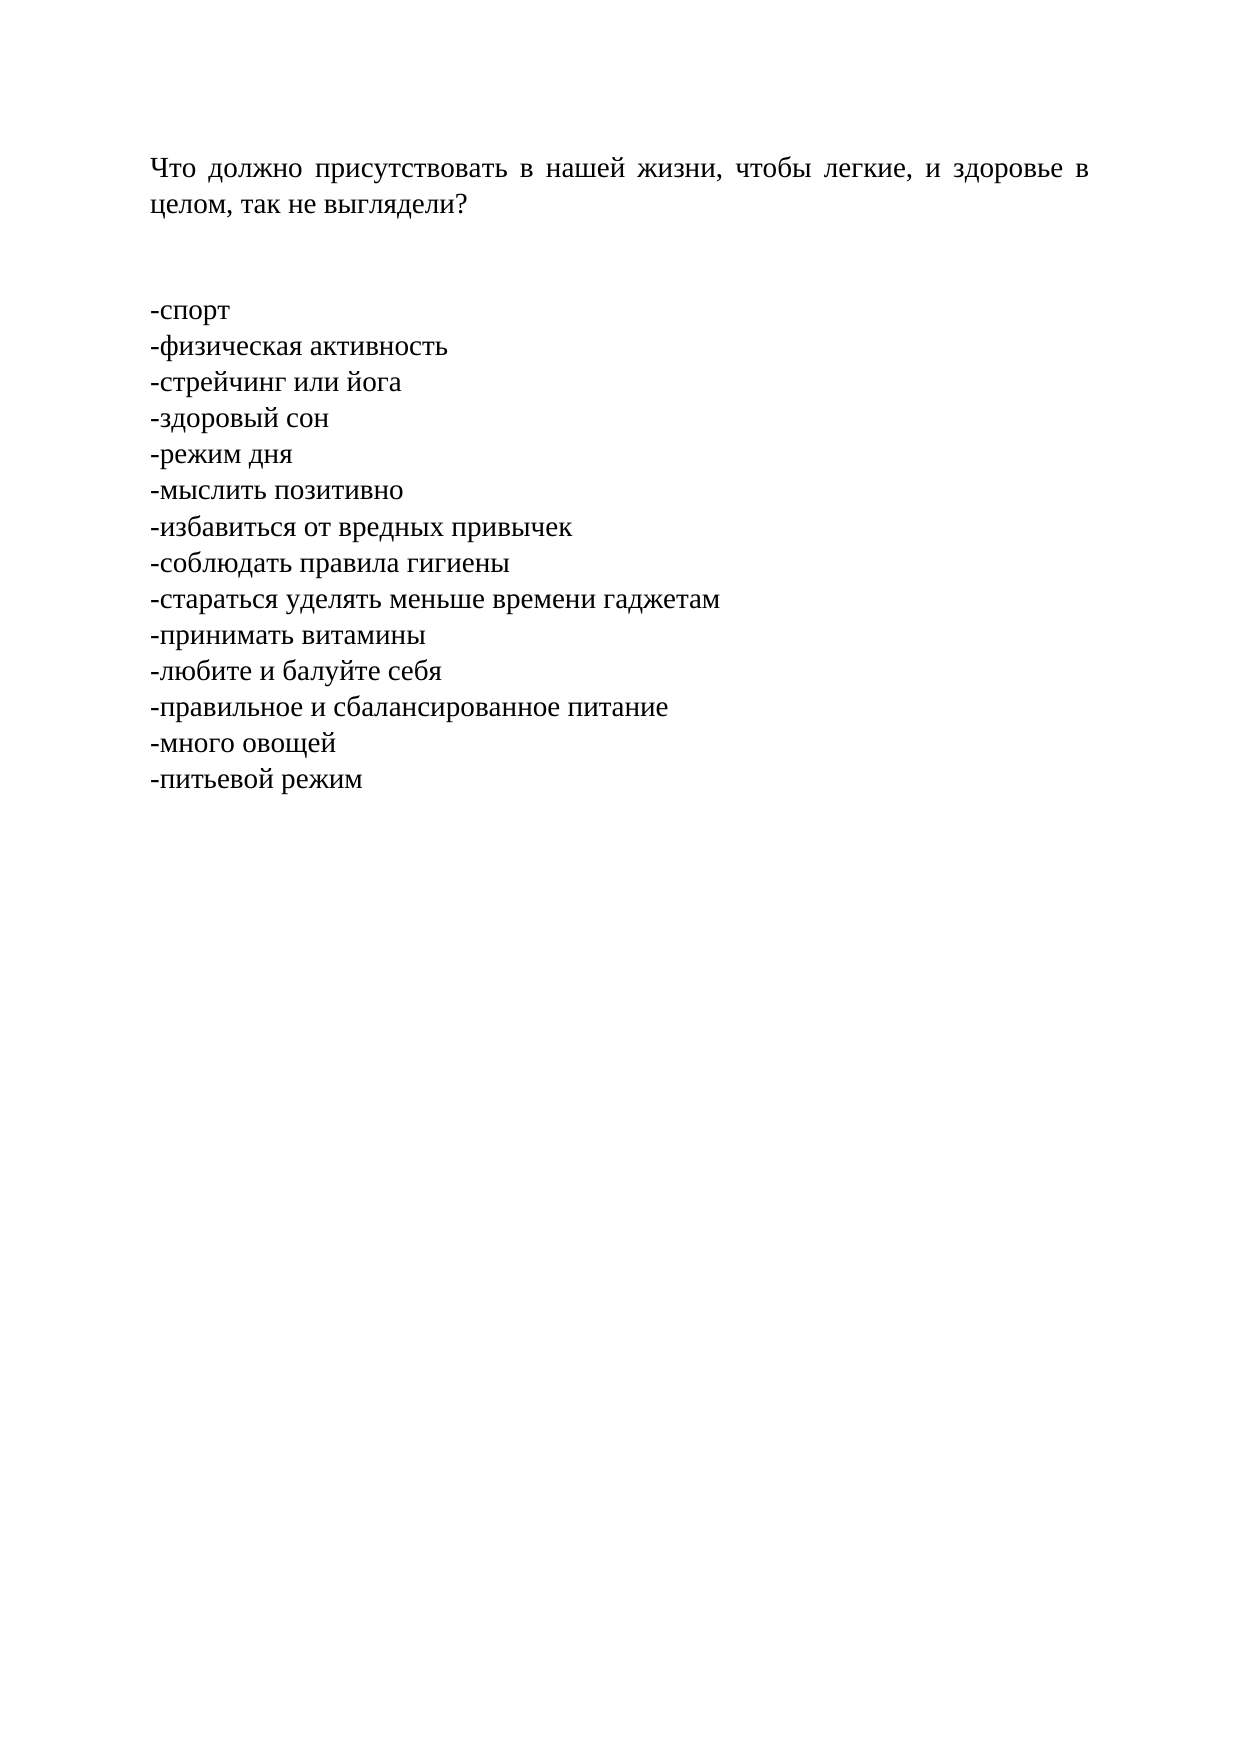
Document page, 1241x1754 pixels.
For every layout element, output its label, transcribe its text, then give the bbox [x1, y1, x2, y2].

text -много овощей [150, 726, 1090, 759]
text -режим дня [150, 436, 1090, 470]
text -правильное и сбалансированное питание [150, 689, 1090, 723]
text -любите и балуйте себя [150, 653, 1090, 687]
text -мыслить позитивно [150, 472, 1090, 506]
text -спорт [150, 292, 1090, 325]
text -соблюдать правила гигиены [150, 545, 1090, 578]
text -питьевой режим [150, 762, 1090, 825]
text -здоровый сон [150, 400, 1090, 434]
text Что должно присутствовать в нашей жизни, чтобы легкие, и здоровье в целом, так не выглядели? [150, 150, 1090, 220]
text -стрейчинг или йога [150, 364, 1090, 398]
text -принимать витамины [150, 617, 1090, 651]
text -избавиться от вредных привычек [150, 509, 1090, 542]
text -физическая активность [150, 328, 1090, 361]
text -стараться уделять меньше времени гаджетам [150, 581, 1090, 614]
